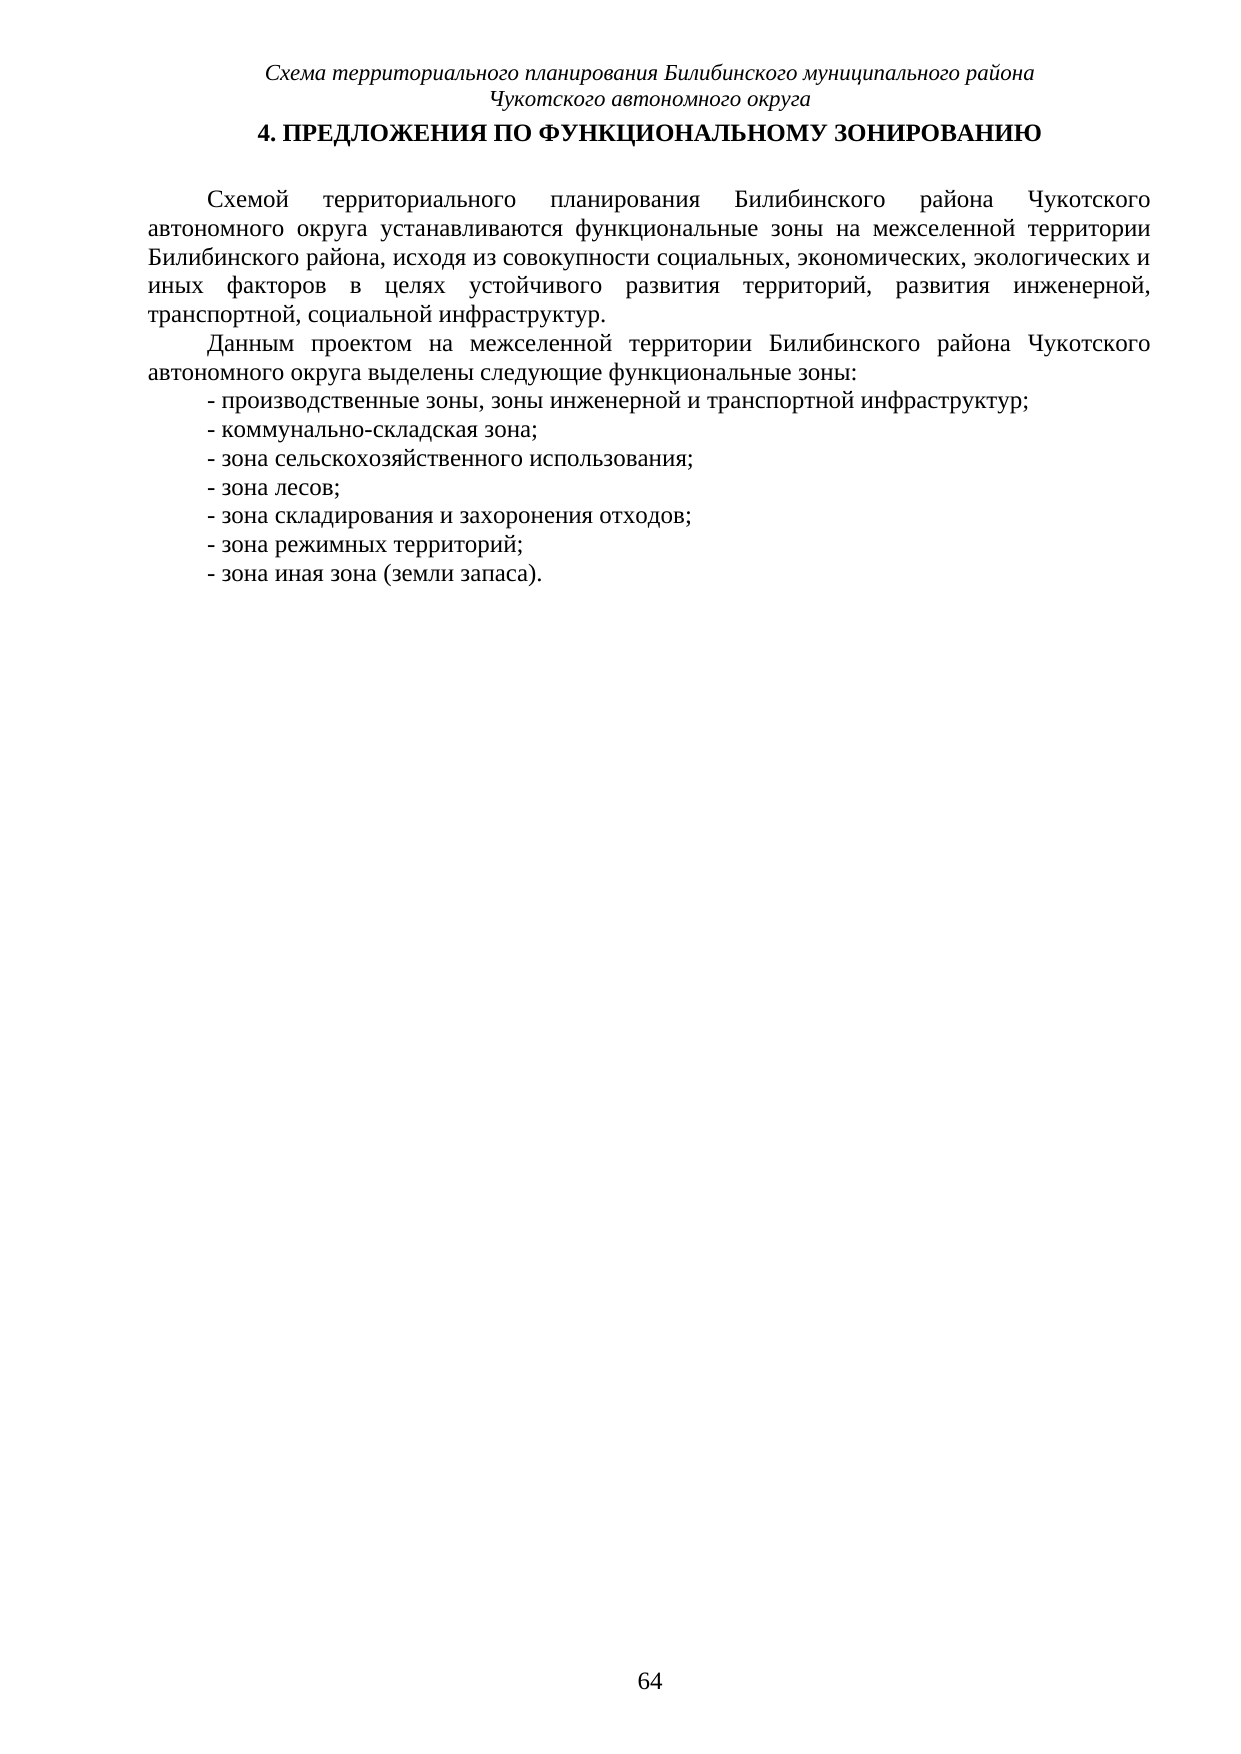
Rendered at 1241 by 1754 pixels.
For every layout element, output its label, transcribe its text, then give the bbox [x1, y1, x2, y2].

list 4. ПРЕДЛОЖЕНИЯ ПО ФУНКЦИОНАЛЬНОМУ ЗОНИРОВАНИЮ [148, 118, 1152, 147]
text - производственные зоны, зоны инженерной и транспортной инфраструктур; [148, 385, 1152, 414]
text Данным проектом на межселенной территории Билибинского района Чукотского автономного округа выделены следующие функциональные зоны: [148, 328, 1152, 385]
text - зона режимных территорий; [148, 529, 1152, 558]
text - зона лесов; [148, 472, 1152, 500]
text - зона сельскохозяйственного использования; [148, 443, 1152, 472]
text - зона складирования и захоронения отходов; [148, 500, 1152, 529]
text - зона иная зона (земли запаса). [148, 558, 1152, 587]
text Схемой территориального планирования Билибинского района Чукотского автономного округа устанавливаются функциональные зоны на межселенной территории Билибинского района, исходя из совокупности социальных, экономических, экологических и иных факторов в целях устойчивого развития территорий, развития инженерной, транспортной, социальной инфраструктур. [148, 184, 1152, 328]
text - коммунально-складская зона; [148, 414, 1152, 443]
